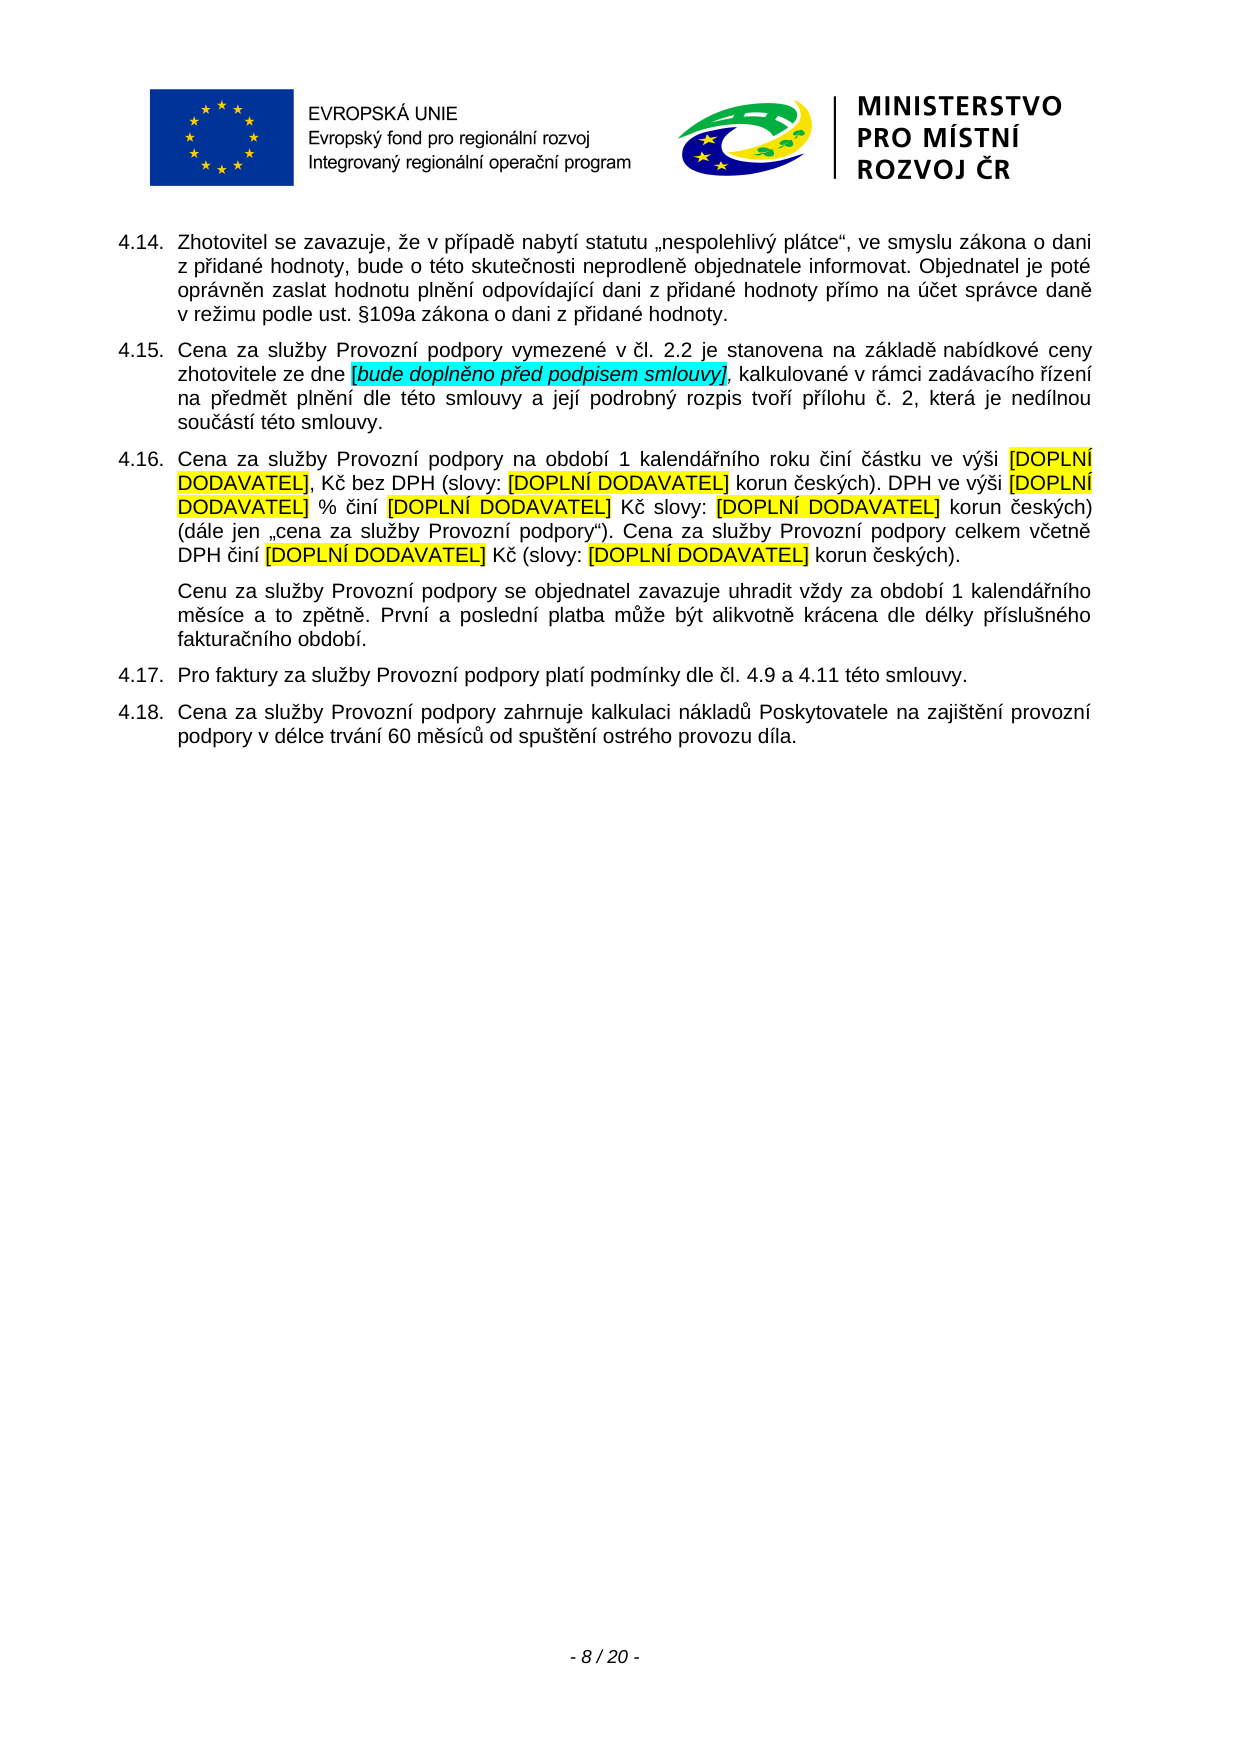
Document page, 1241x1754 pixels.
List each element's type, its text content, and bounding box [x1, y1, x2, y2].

title Cena za služby Provozní podpory na období 1 kalendářního roku činí částku ve výši [DOPLNÍ DODAVATEL], Kč bez DPH (slovy: [DOPLNÍ DODAVATEL] korun českých). DPH ve výši [DOPLNÍ DODAVATEL] % činí [DOPLNÍ DODAVATEL] Kč slovy: [DOPLNÍ DODAVATEL] korun českých) (dále jen „cena za služby Provozní podpory“). Cena za služby Provozní podpory celkem včetně DPH činí [DOPLNÍ DODAVATEL] Kč (slovy: [DOPLNÍ DODAVATEL] korun českých). [118, 447, 1092, 566]
title Zhotovitel se zavazuje, že v případě nabytí statutu „nespolehlivý plátce“, ve smyslu zákona o dani z přidané hodnoty, bude o této skutečnosti neprodleně objednatele informovat. Objednatel je poté oprávněn zaslat hodnotu plnění odpovídající dani z přidané hodnoty přímo na účet správce daně v režimu podle ust. §109a zákona o dani z přidané hodnoty. [118, 230, 1092, 326]
picture [118, 56, 1093, 218]
title Pro faktury za služby Provozní podpory platí podmínky dle čl. 4.9 a 4.11 této smlouvy. [118, 663, 1092, 687]
title Cena za služby Provozní podpory zahrnuje kalkulaci nákladů Poskytovatele na zajištění provozní podpory v délce trvání 60 měsíců od spuštění ostrého provozu díla. [118, 700, 1092, 748]
title Cenu za služby Provozní podpory se objednatel zavazuje uhradit vždy za období 1 kalendářního měsíce a to zpětně. První a poslední platba může být alikvotně krácena dle délky příslušného fakturačního období. [177, 579, 1092, 651]
title Cena za služby Provozní podpory vymezené v čl. 2.2 je stanovena na základě nabídkové ceny zhotovitele ze dne [bude doplněno před podpisem smlouvy], kalkulované v rámci zadávacího řízení na předmět plnění dle této smlouvy a její podrobný rozpis tvoří přílohu č. 2, která je nedílnou součástí této smlouvy. [118, 338, 1092, 434]
